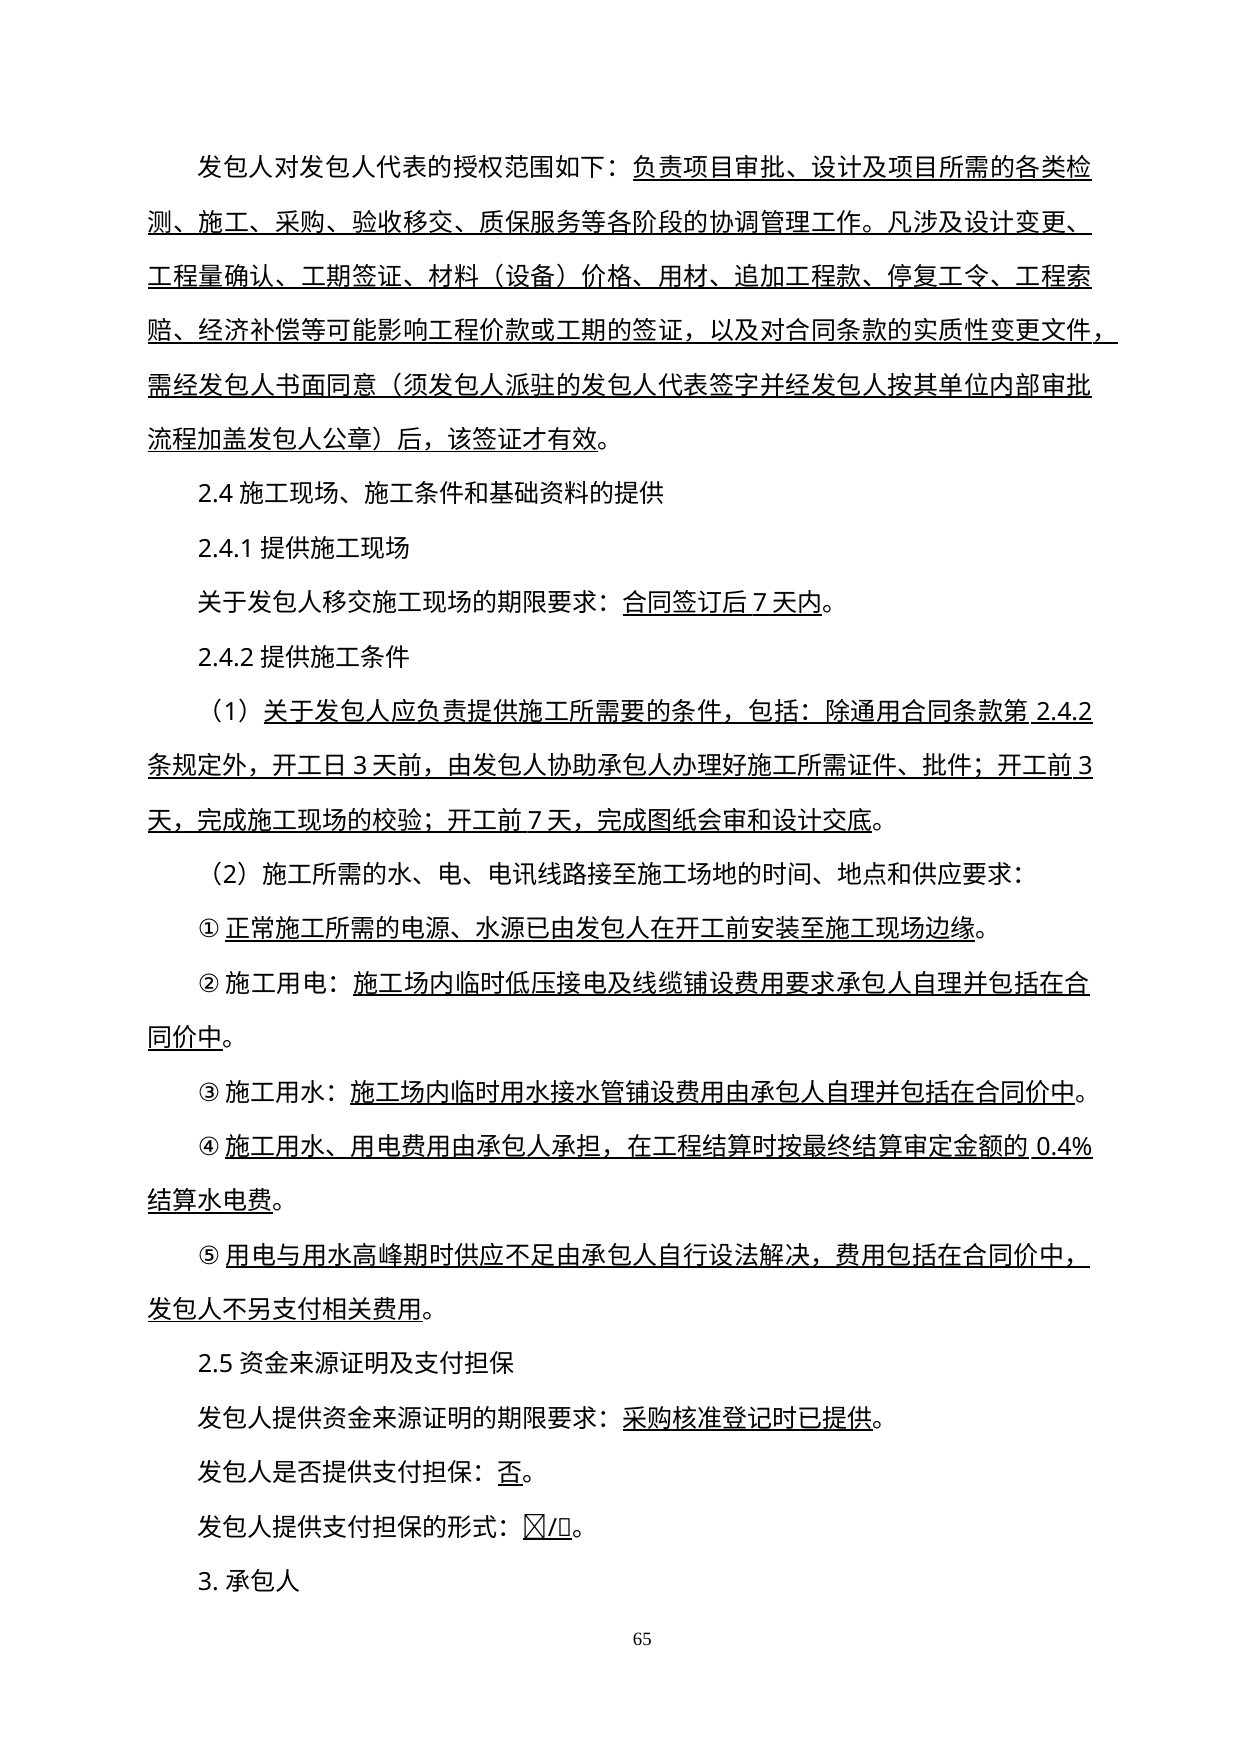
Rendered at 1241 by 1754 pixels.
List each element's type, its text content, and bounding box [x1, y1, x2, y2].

text 发包人是否提供支付担保：否。 [148, 1453, 1092, 1489]
text 2.4.1 提供施工现场 [148, 528, 1092, 564]
text 3. 承包人 [148, 1561, 1092, 1598]
text 发包人对发包人代表的授权范围如下：负责项目审批、设计及项目所需的各类检测、施工、采购、验收移交、质保服务等各阶段的协调管理工作。凡涉及设计变更、工程量确认、工期签证、材料（设备）价格、用材、追加工程款、停复工令、工程索赔、经济补偿等可能影响工程价款或工期的签证，以及对合同条款的实质性变更文件，需经发包人书面同意（须发包人派驻的发包人代表签字并经发包人按其单位内部审批流程加盖发包人公章）后，该签证才有效。 [148, 148, 1092, 233]
text 发包人对发包人代表的授权范围如下：负责项目审批、设计及项目所需的各类检测、施工、采购、验收移交、质保服务等各阶段的协调管理工作。凡涉及设计变更、工程量确认、工期签证、材料（设备）价格、用材、追加工程款、停复工令、工程索赔、经济补偿等可能影响工程价款或工期的签证，以及对合同条款的实质性变更文件，需经发包人书面同意（须发包人派驻的发包人代表签字并经发包人按其单位内部审批流程加盖发包人公章）后，该签证才有效。 [148, 289, 1092, 342]
text （1）关于发包人应负责提供施工所需要的条件，包括：除通用合同条款第2.4.2条规定外，开工日3天前，由发包人协助承包人办理好施工所需证件、批件；开工前3天，完成施工现场的校验；开工前7天，完成图纸会审和设计交底。 [148, 691, 1092, 836]
text 2.5 资金来源证明及支付担保 [148, 1344, 1092, 1380]
text 发包人对发包人代表的授权范围如下：负责项目审批、设计及项目所需的各类检测、施工、采购、验收移交、质保服务等各阶段的协调管理工作。凡涉及设计变更、工程量确认、工期签证、材料（设备）价格、用材、追加工程款、停复工令、工程索赔、经济补偿等可能影响工程价款或工期的签证，以及对合同条款的实质性变更文件，需经发包人书面同意（须发包人派驻的发包人代表签字并经发包人按其单位内部审批流程加盖发包人公章）后，该签证才有效。 [148, 344, 1092, 396]
text 关于发包人移交施工现场的期限要求：合同签订后7天内。 [148, 583, 1092, 619]
text ⑤用电与用水高峰期时供应不足由承包人自行设法解决，费用包括在合同价中，发包人不另支付相关费用。 [148, 1235, 1092, 1326]
text ①正常施工所需的电源、水源已由发包人在开工前安装至施工现场边缘。 [148, 909, 1092, 945]
text ③施工用水：施工场内临时用水接水管铺设费用由承包人自理并包括在合同价中。 [148, 1072, 1092, 1108]
text 发包人提供支付担保的形式：/。 [148, 1507, 1092, 1543]
text （2）施工所需的水、电、电讯线路接至施工场地的时间、地点和供应要求： [148, 854, 1092, 891]
text 发包人对发包人代表的授权范围如下：负责项目审批、设计及项目所需的各类检测、施工、采购、验收移交、质保服务等各阶段的协调管理工作。凡涉及设计变更、工程量确认、工期签证、材料（设备）价格、用材、追加工程款、停复工令、工程索赔、经济补偿等可能影响工程价款或工期的签证，以及对合同条款的实质性变更文件，需经发包人书面同意（须发包人派驻的发包人代表签字并经发包人按其单位内部审批流程加盖发包人公章）后，该签证才有效。 [148, 235, 1092, 287]
text 2.4.2 提供施工条件 [148, 637, 1092, 673]
text 发包人对发包人代表的授权范围如下：负责项目审批、设计及项目所需的各类检测、施工、采购、验收移交、质保服务等各阶段的协调管理工作。凡涉及设计变更、工程量确认、工期签证、材料（设备）价格、用材、追加工程款、停复工令、工程索赔、经济补偿等可能影响工程价款或工期的签证，以及对合同条款的实质性变更文件，需经发包人书面同意（须发包人派驻的发包人代表签字并经发包人按其单位内部审批流程加盖发包人公章）后，该签证才有效。 [148, 398, 1092, 456]
text ②施工用电：施工场内临时低压接电及线缆铺设费用要求承包人自理并包括在合同价中。 [148, 963, 1092, 1054]
text 发包人提供资金来源证明的期限要求：采购核准登记时已提供。 [148, 1398, 1092, 1434]
text 2.4 施工现场、施工条件和基础资料的提供 [148, 474, 1092, 510]
text ④施工用水、用电费用由承包人承担，在工程结算时按最终结算审定金额的0.4%结算水电费。 [148, 1126, 1092, 1217]
